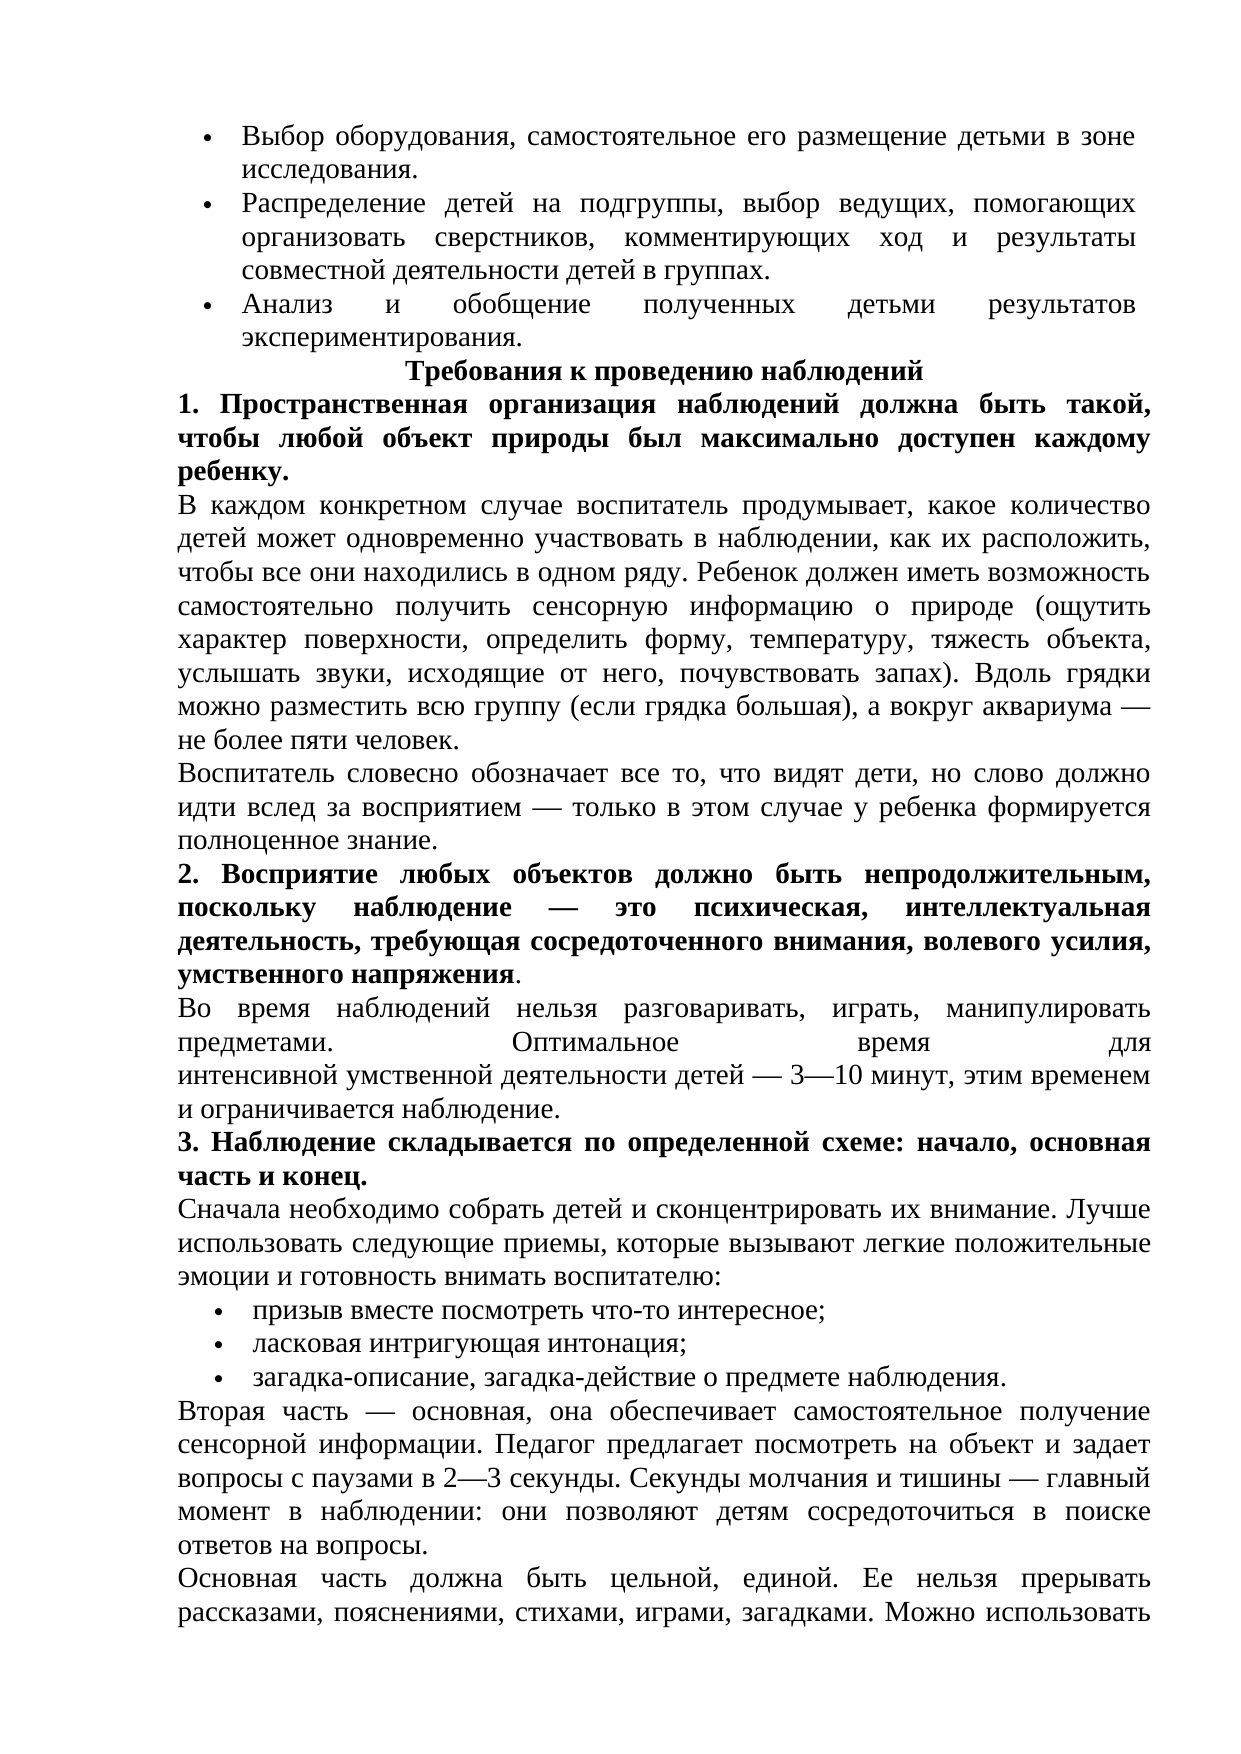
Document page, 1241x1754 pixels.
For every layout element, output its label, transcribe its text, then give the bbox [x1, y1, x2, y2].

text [177, 1560, 1152, 1627]
text 1. Пространственная организация наблюдений должна быть такой, чтобы любой объект природы был максимально доступен каждому ребенку. [177, 386, 1152, 487]
list Анализ и обобщение полученных детьми результатов экспериментирования. [204, 286, 1137, 353]
list Распределение детей на подгруппы, выбор ведущих, помогающих организовать сверстников, комментирующих ход и результаты совместной деятельности детей в группах. [204, 185, 1137, 286]
list Выбор оборудования, самостоятельное его размещение детьми в зоне исследования. [204, 118, 1137, 185]
text Сначала необходимо собрать детей и сконцентрировать их внимание. Лучше использовать следующие приемы, которые вызывают легкие положительные эмоции и готовность внимать воспитателю: [177, 1191, 1152, 1292]
text Во время наблюдений нельзя разговаривать, играть, манипулировать предметами. Оптимальное время для интенсивной умственной деятельности детей — 3—10 минут, этим временем и ограничивается наблюдение. [177, 990, 1152, 1124]
list ласковая интригующая интонация; [215, 1326, 1152, 1359]
text Воспитатель словесно обозначает все то, что видят дети, но слово должно идти вслед за восприятием — только в этом случае у ребенка формируется полноценное знание. [177, 755, 1152, 856]
subtitle Требования к проведению наблюдений [177, 353, 1152, 386]
text 2. Восприятие любых объектов должно быть непродолжительным, поскольку наблюдение — это психическая, интеллектуальная деятельность, требующая сосредоточенного внимания, волевого усилия, умственного напряжения. [177, 856, 1152, 990]
list загадка-описание, загадка-действие о предмете наблюдения. [215, 1359, 1152, 1393]
text В каждом конкретном случае воспитатель продумывает, какое количество детей может одновременно участвовать в наблюдении, как их расположить, чтобы все они находились в одном ряду. Ребенок должен иметь возможность самостоятельно получить сенсорную информацию о природе (ощутить характер поверхности, определить форму, температуру, тяжесть объекта, услышать звуки, исходящие от него, почувствовать запах). Вдоль грядки можно разместить всю группу (если грядка большая), а вокруг аквариума — не более пяти человек. [177, 487, 1152, 755]
list призыв вместе посмотреть что-то интересное; [215, 1292, 1152, 1326]
text Вторая часть — основная, она обеспечивает самостоятельное получение сенсорной информации. Педагог предлагает посмотреть на объект и задает вопросы с паузами в 2—3 секунды. Секунды молчания и тишины — главный момент в наблюдении: они позволяют детям сосредоточиться в поиске ответов на вопросы. [177, 1393, 1152, 1560]
text 3. Наблюдение складывается по определенной схеме: начало, основная часть и конец. [177, 1124, 1152, 1191]
